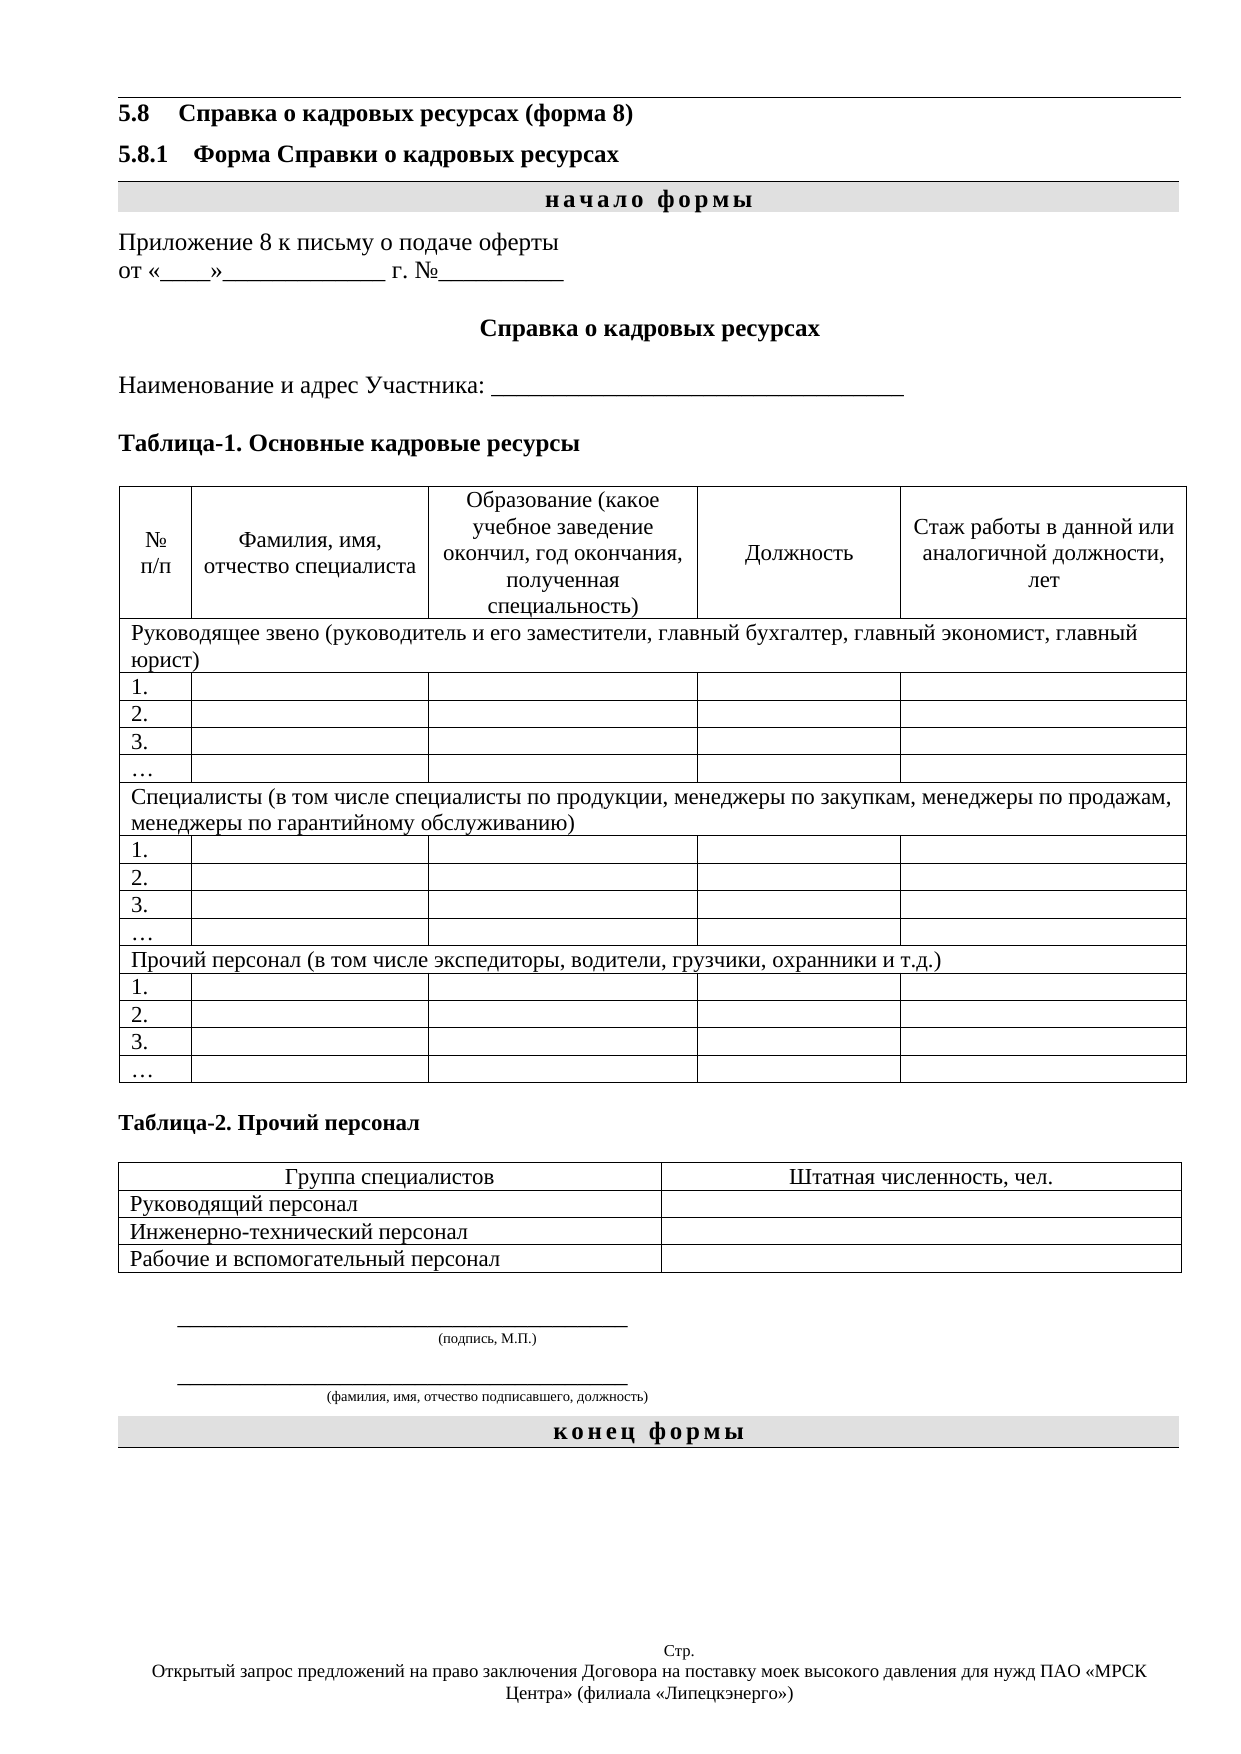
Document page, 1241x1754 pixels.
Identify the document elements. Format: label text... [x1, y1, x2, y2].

table_cell [120, 1001, 191, 1027]
table_cell [901, 1028, 1186, 1054]
table_cell … [120, 919, 191, 945]
table_cell [429, 1056, 697, 1082]
table_cell [698, 864, 900, 890]
table_cell [901, 673, 1186, 699]
table_cell [901, 701, 1186, 727]
table_cell [698, 1056, 900, 1082]
table_cell [662, 1191, 1181, 1217]
table_cell [429, 864, 697, 890]
table_cell … [120, 1056, 191, 1082]
table_cell [901, 919, 1186, 945]
table_cell [429, 728, 697, 754]
text ____________________________________ [118, 1301, 1181, 1330]
table_header Должность [698, 487, 900, 618]
table_cell [192, 1056, 428, 1082]
table_header № п/п [120, 487, 191, 618]
text ____________________________________ [118, 1359, 1181, 1388]
text Справка о кадровых ресурсах [118, 313, 1181, 342]
table_cell [901, 1001, 1186, 1027]
table_cell [698, 728, 900, 754]
table_cell [192, 919, 428, 945]
table_cell [901, 728, 1186, 754]
table_cell [429, 673, 697, 699]
table_cell [698, 974, 900, 1000]
table_cell [429, 974, 697, 1000]
table_cell [192, 701, 428, 727]
table_cell [698, 919, 900, 945]
table_cell Прочий персонал (в том числе экспедиторы, водители, грузчики, охранники и т.д.) [120, 946, 1186, 972]
table_cell Руководящее звено (руководитель и его заместители, главный бухгалтер, главный экономист, главный юрист) [120, 619, 1186, 672]
table_cell [429, 701, 697, 727]
table_cell [192, 974, 428, 1000]
table_cell [698, 836, 900, 863]
table_cell [120, 728, 191, 754]
table_cell [698, 701, 900, 727]
text Наименование и адрес Участника: _________________________________ [118, 371, 1181, 399]
table_cell [120, 891, 191, 918]
table_cell [901, 891, 1186, 918]
subtitle Справка о кадровых ресурсах (форма 8) [118, 98, 1181, 127]
table_cell [429, 1028, 697, 1054]
table_cell [901, 864, 1186, 890]
table_cell [192, 673, 428, 699]
table_cell [698, 1028, 900, 1054]
table_cell [120, 673, 191, 699]
table_cell [192, 728, 428, 754]
table_cell Инженерно-технический персонал [119, 1218, 661, 1244]
table_cell [192, 836, 428, 863]
table_cell [192, 864, 428, 890]
table_cell [901, 1056, 1186, 1082]
table_cell [120, 701, 191, 727]
text начало формы [118, 182, 1179, 212]
text (фамилия, имя, отчество подписавшего, должность) [118, 1388, 797, 1416]
table_header Штатная численность, чел. [662, 1163, 1181, 1189]
text (подпись, М.П.) [118, 1330, 797, 1359]
subtitle Форма Справки о кадровых ресурсах [118, 139, 1181, 168]
table_cell [192, 1001, 428, 1027]
table_header Стаж работы в данной или аналогичной должности, лет [901, 487, 1186, 618]
text Таблица-2. Прочий персонал [118, 1109, 1181, 1136]
table_cell [662, 1218, 1181, 1244]
table_cell [429, 755, 697, 782]
table_cell [192, 755, 428, 782]
table_cell [698, 891, 900, 918]
table_cell [429, 919, 697, 945]
table_cell [192, 891, 428, 918]
table_cell [429, 836, 697, 863]
text Приложение 8 к письму о подаче оферты от «____»_____________ г. №__________ [118, 227, 1181, 284]
table_cell Специалисты (в том числе специалисты по продукции, менеджеры по закупкам, менеджеры по продажам, менеджеры по гарантийному обслуживанию) [120, 783, 1186, 835]
table_header Фамилия, имя, отчество специалиста [192, 487, 428, 618]
table_cell Рабочие и вспомогательный персонал [119, 1245, 661, 1272]
table_cell [120, 1028, 191, 1054]
table_cell [901, 974, 1186, 1000]
table_cell [120, 864, 191, 890]
table_cell … [120, 755, 191, 782]
table_cell [901, 836, 1186, 863]
table_cell [662, 1245, 1181, 1272]
table_cell [192, 1028, 428, 1054]
table_cell [120, 836, 191, 863]
table_cell [698, 755, 900, 782]
table_cell [698, 673, 900, 699]
text Таблица-1. Основные кадровые ресурсы [118, 428, 1181, 457]
table_cell [698, 1001, 900, 1027]
text конец формы [118, 1416, 1179, 1447]
table_cell [429, 1001, 697, 1027]
table_header Группа специалистов [119, 1163, 661, 1189]
table_cell [120, 974, 191, 1000]
table_cell [429, 891, 697, 918]
table_header Образование (какое учебное заведение окончил, год окончания, полученная специальность) [429, 487, 697, 618]
table_cell Руководящий персонал [119, 1191, 661, 1217]
table_cell [901, 755, 1186, 782]
